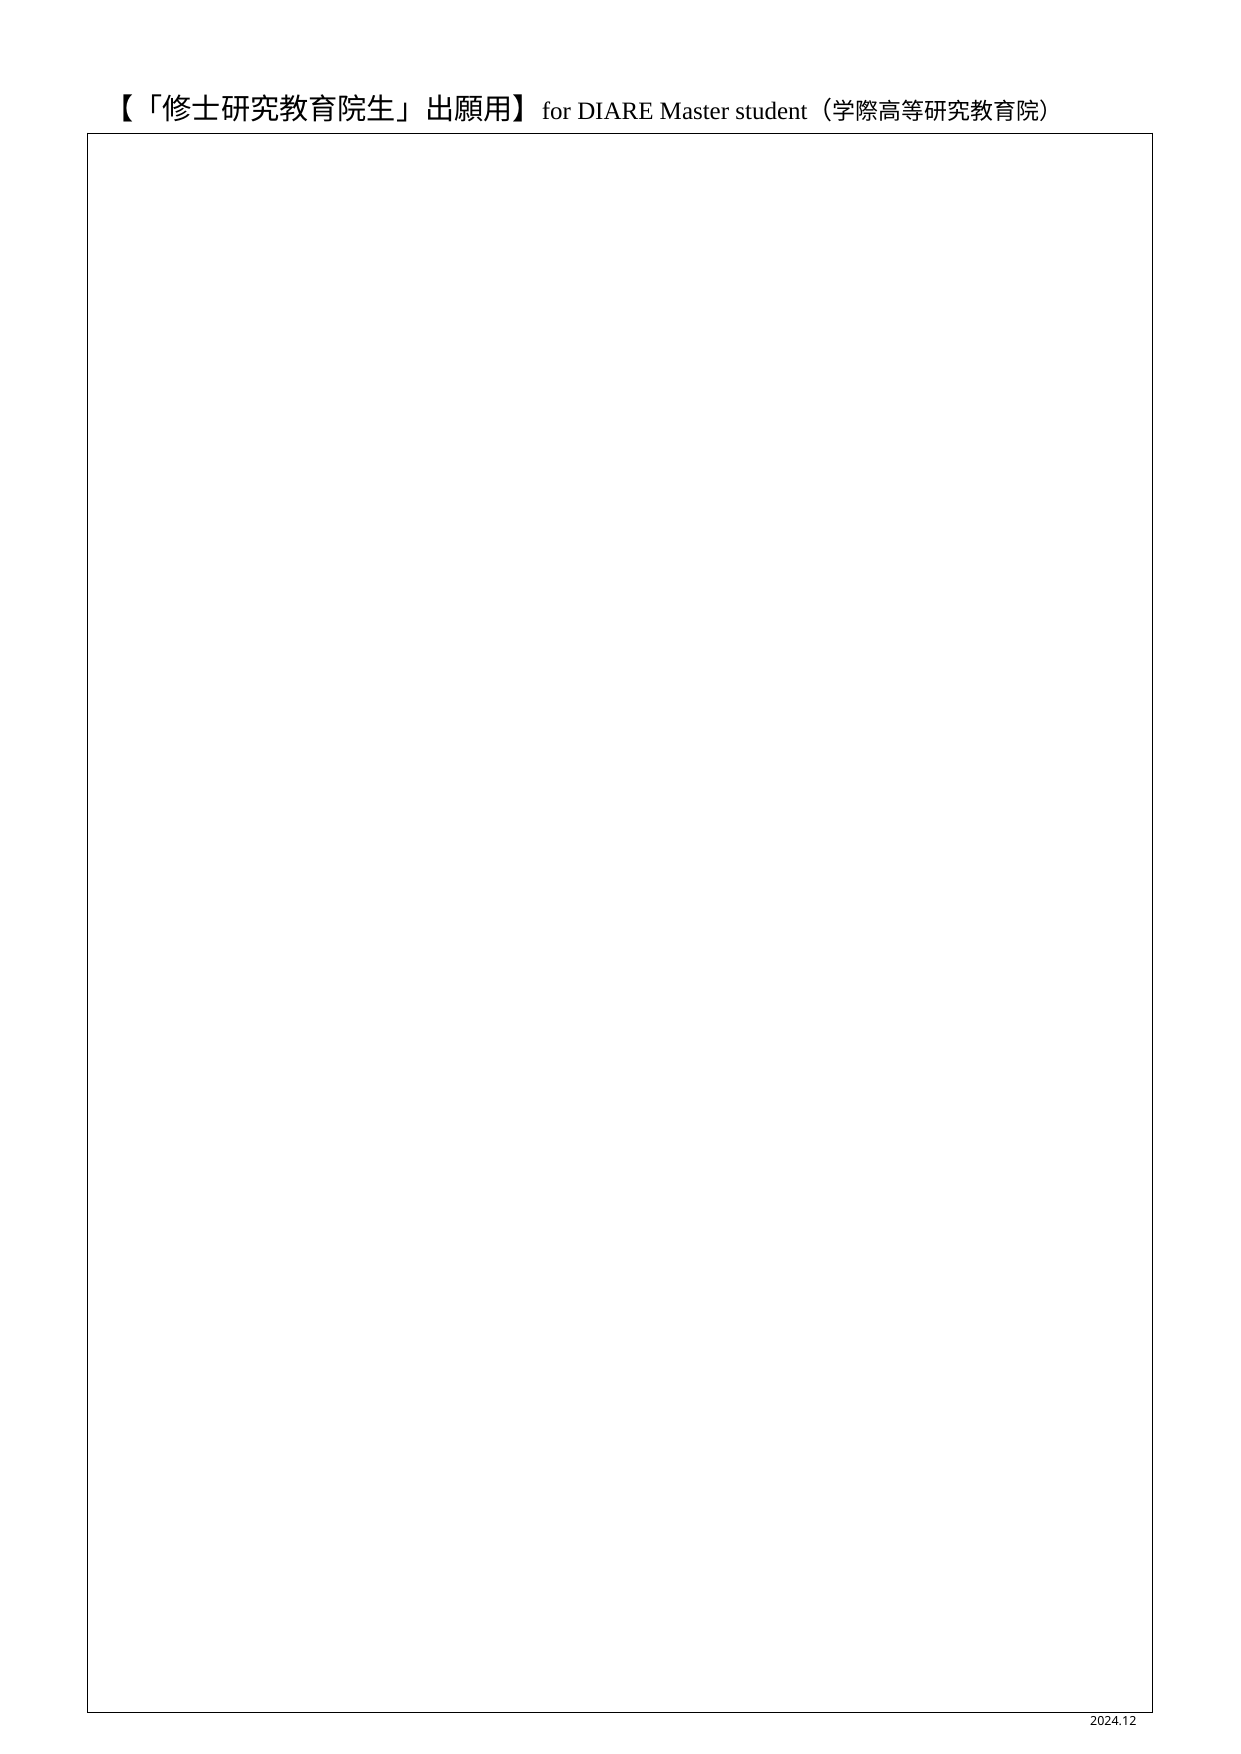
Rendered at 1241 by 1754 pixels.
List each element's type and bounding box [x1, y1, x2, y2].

table_cell [88, 134, 1152, 1712]
